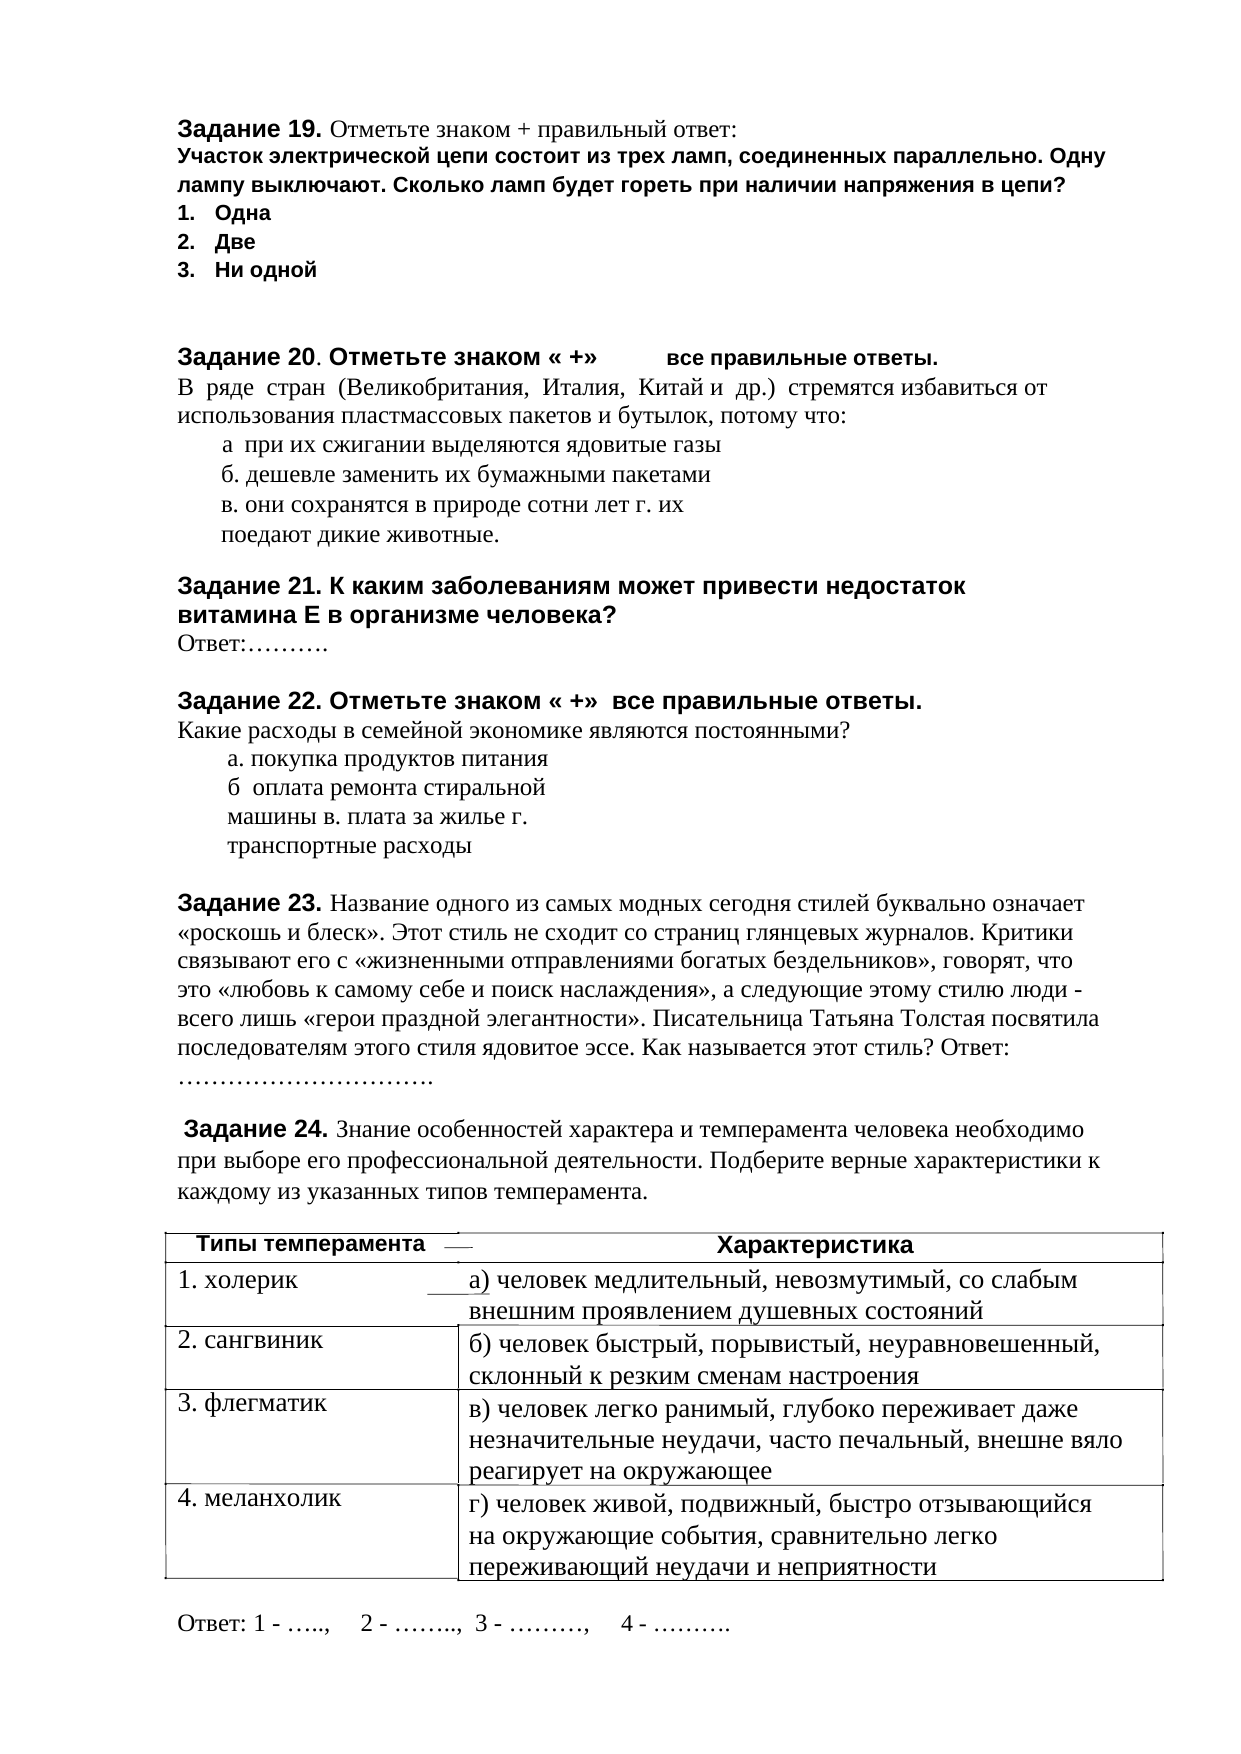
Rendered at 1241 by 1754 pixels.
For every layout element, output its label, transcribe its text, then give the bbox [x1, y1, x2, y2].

text г) человек живой, подвижный, быстро отзывающийся на окружающие события, сравнительно легко переживающий неудачи и неприятности [469, 1487, 1125, 1581]
list флегматик [177, 1386, 427, 1417]
text Какие расходы в семейной экономике являются постоянными? [177, 715, 1150, 743]
list при их сжигании выделяются ядовитые газы б. дешевле заменить их бумажными пакетами в. они сохранятся в природе сотни лет г. их поедают дикие животные. [221, 429, 723, 548]
text Задание 19. Отметьте знаком + правильный ответ: [177, 114, 1150, 143]
text в) человек легко ранимый, глубоко переживает даже незначительные неудачи, часто печальный, внешне вяло реагирует на окружающее [469, 1392, 1125, 1485]
list меланхолик [177, 1481, 427, 1512]
text Ответ:………. [177, 628, 1150, 657]
text Типы темперамента [196, 1230, 427, 1256]
list Ни одной [177, 257, 1150, 282]
list холерик [177, 1263, 427, 1294]
list Одна [177, 200, 1150, 225]
list Две [177, 229, 1150, 254]
list сангвиник [177, 1323, 427, 1354]
text а) человек медлительный, невозмутимый, со слабым внешним проявлением душевных состояний [469, 1263, 1079, 1326]
text Задание 24. Знание особенностей характера и темперамента человека необходимо при выборе его профессиональной деятельности. Подберите верные характеристики к каждому из указанных типов темперамента. [177, 1114, 1112, 1205]
text Задание 23. Название одного из самых модных сегодня стилей буквально означает «роскошь и блеск». Этот стиль не сходит со страниц глянцевых журналов. Критики связывают его с «жизненными отправлениями богатых бездельников», говорят, что это «любовь к самому себе и поиск наслаждения», а следующие этому стилю люди - всего лишь «герои праздной элегантности». Писательница Татьяна Толстая посвятила последователям этого стиля ядовитое эссе. Как называется этот стиль? Ответ:…………………………. [177, 887, 1112, 1090]
text Задание 20. Отметьте знаком « +» все правильные ответы. [177, 342, 1150, 371]
text Задание 21. К каким заболеваниям может привести недостаток витамина Е в организме человека? [177, 572, 1060, 628]
text б) человек быстрый, порывистый, неуравновешенный, склонный к резким сменам настроения [469, 1328, 1102, 1390]
text Характеристика [717, 1230, 1150, 1259]
text а. покупка продуктов питания [227, 743, 1150, 772]
text В ряде стран (Великобритания, Италия, Китай и др.) стремятся избавиться от [177, 372, 1150, 400]
list оплата ремонта стиральной машины в. плата за жилье г. транспортные расходы [227, 772, 642, 858]
text Задание 22. Отметьте знаком « +» все правильные ответы. [177, 686, 1150, 715]
text Участок электрической цепи состоит из трех ламп, соединенных параллельно. Одну лампу выключают. Сколько ламп будет гореть при наличии напряжения в цепи? [177, 143, 1150, 197]
text использования пластмассовых пакетов и бутылок, потому что: [177, 400, 1150, 429]
text Ответ: 1 - ….., 2 - …….., 3 - ………, 4 - ………. [177, 1608, 1150, 1637]
